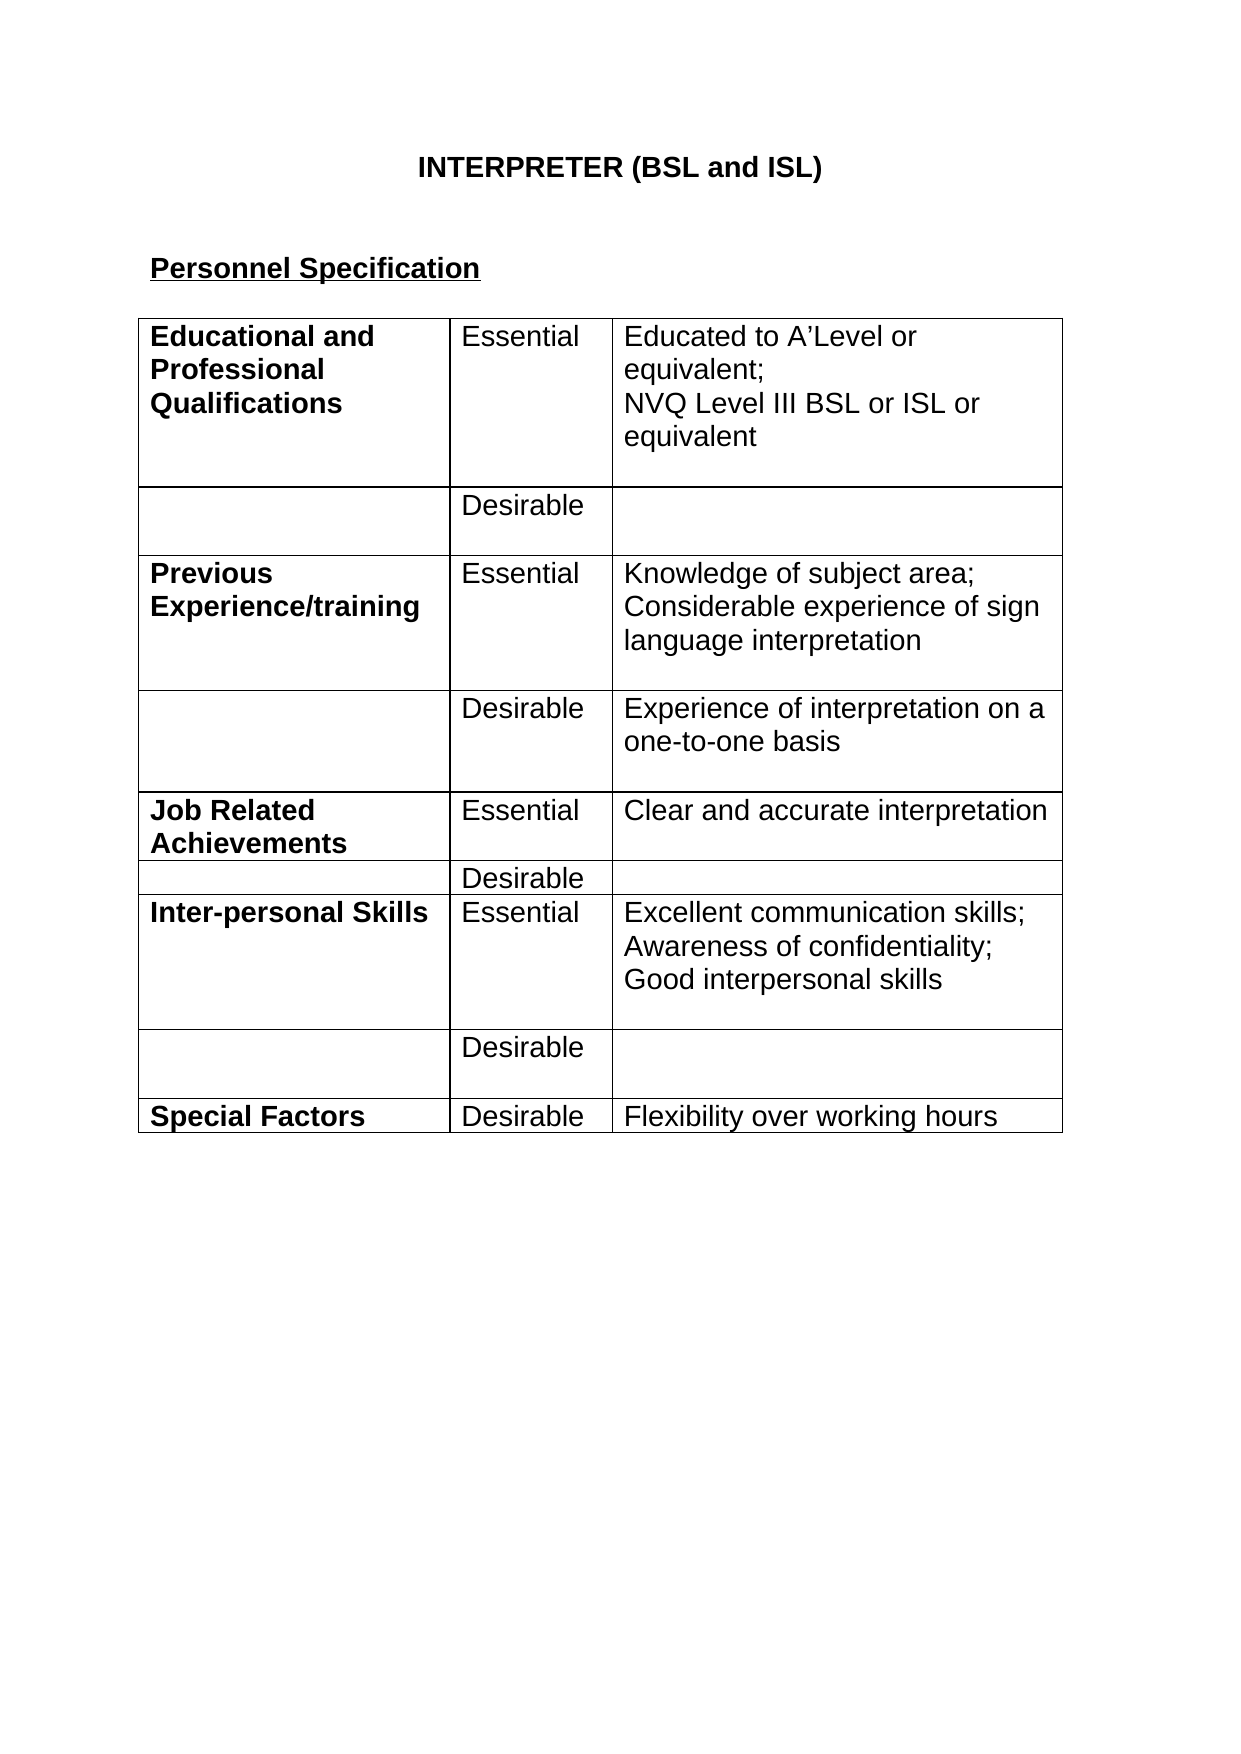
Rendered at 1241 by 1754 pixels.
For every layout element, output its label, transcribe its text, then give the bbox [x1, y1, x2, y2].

table_header Essential [451, 319, 612, 486]
table_cell Inter-personal Skills [139, 895, 449, 1029]
table_cell Desirable [451, 861, 612, 894]
table_cell Experience of interpretation on a one-to-one basis [613, 691, 1062, 791]
table_cell Desirable [451, 488, 612, 554]
table_cell Desirable [451, 691, 612, 791]
table_header Educational and Professional Qualifications [139, 319, 449, 486]
table_cell Essential [451, 895, 612, 1029]
table_cell Previous Experience/training [139, 556, 449, 690]
table_cell Flexibility over working hours [613, 1099, 1062, 1132]
table_cell [139, 691, 449, 791]
table_cell Job Related Achievements [139, 793, 449, 859]
table_cell Special Factors [139, 1099, 449, 1132]
table_cell Desirable [451, 1099, 612, 1132]
table_cell [139, 861, 449, 894]
subtitle Personnel Specification [150, 251, 1090, 284]
table_cell [613, 861, 1062, 894]
table_cell Essential [451, 556, 612, 690]
table_cell [139, 1030, 449, 1097]
table_cell Clear and accurate interpretation [613, 793, 1062, 859]
table_cell Excellent communication skills; Awareness of confidentiality; Good interpersonal skills [613, 895, 1062, 1029]
title INTERPRETER (BSL and ISL) [150, 150, 1090, 183]
table_cell Essential [451, 793, 612, 859]
table_cell Knowledge of subject area; Considerable experience of sign language interpretation [613, 556, 1062, 690]
table_cell [613, 488, 1062, 554]
table_cell [613, 1030, 1062, 1097]
table_header Educated to A’Level or equivalent; NVQ Level III BSL or ISL or equivalent [613, 319, 1062, 486]
table_cell [139, 488, 449, 554]
table_cell Desirable [451, 1030, 612, 1097]
